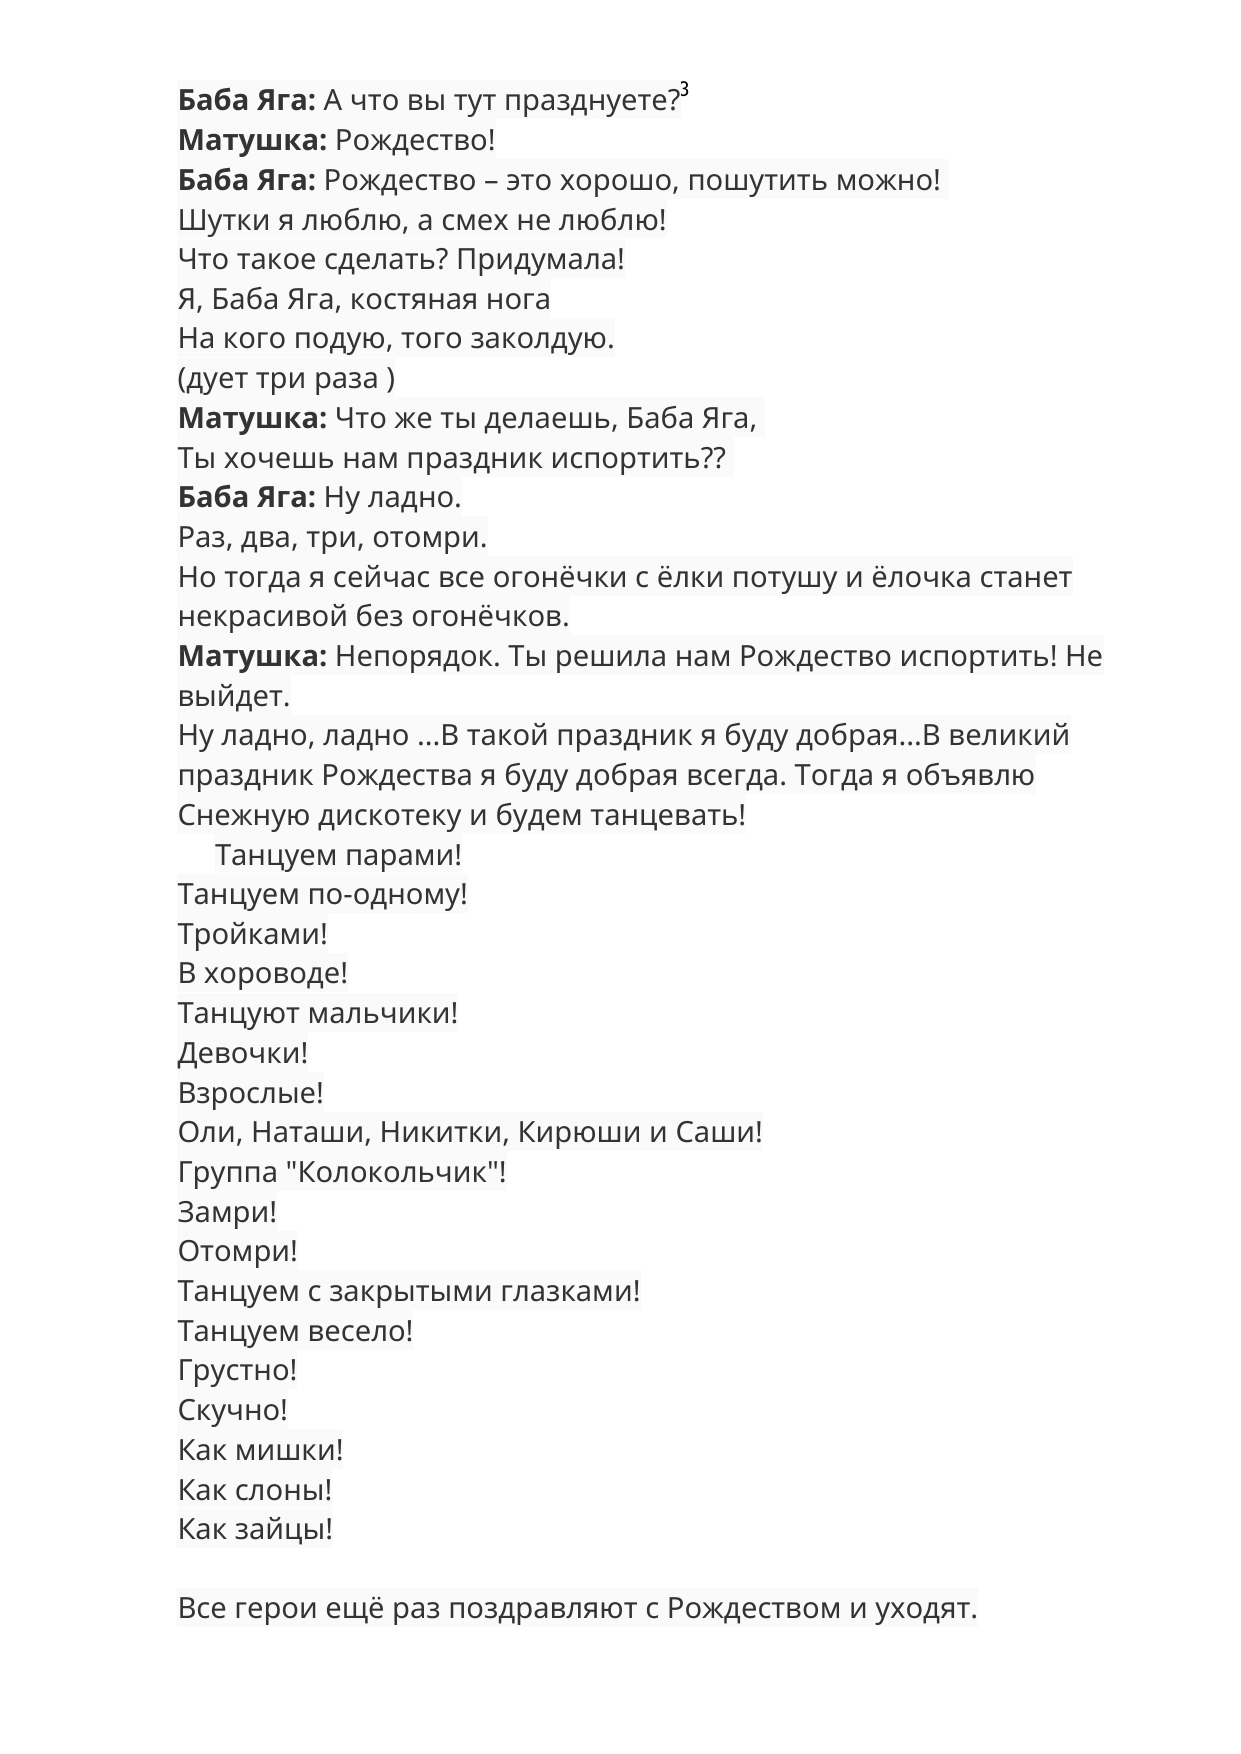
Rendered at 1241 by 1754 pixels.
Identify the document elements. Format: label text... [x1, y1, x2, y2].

text Танцуем парами! Танцуем по-одному! Тройками! В хороводе! Танцуют мальчики! Девочки! Взрослые! Оли, Наташи, Никитки, Кирюши и Саши! Группа "Колокольчик"! Замри! Отомри! Танцуем с закрытыми глазками! Танцуем весело! Грустно! Скучно! Как мишки! Как слоны! Как зайцы! Все герои ещё раз поздравляют с Рождеством и уходят. [177, 834, 1152, 1627]
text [177, 80, 1152, 834]
